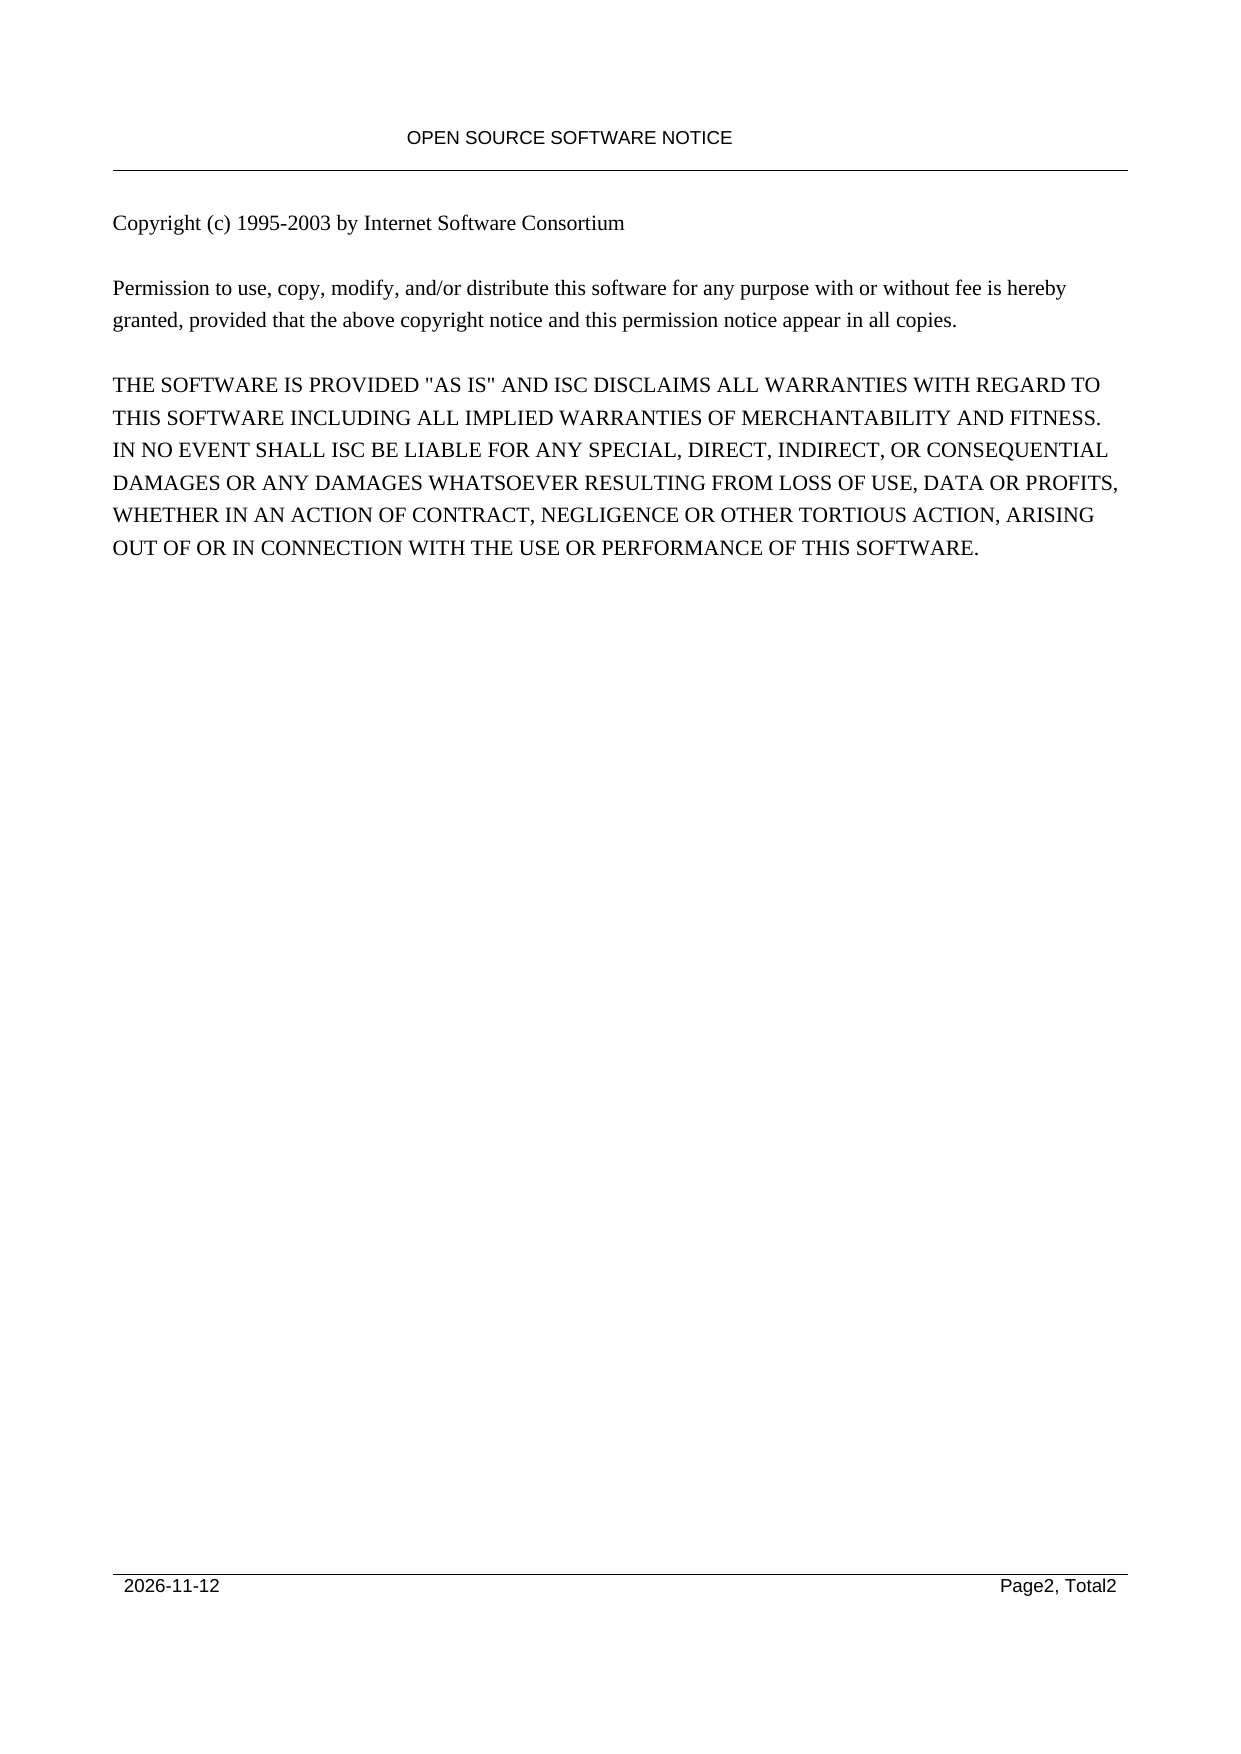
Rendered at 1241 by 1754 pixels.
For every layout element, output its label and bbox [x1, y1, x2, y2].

text [112, 206, 1128, 564]
